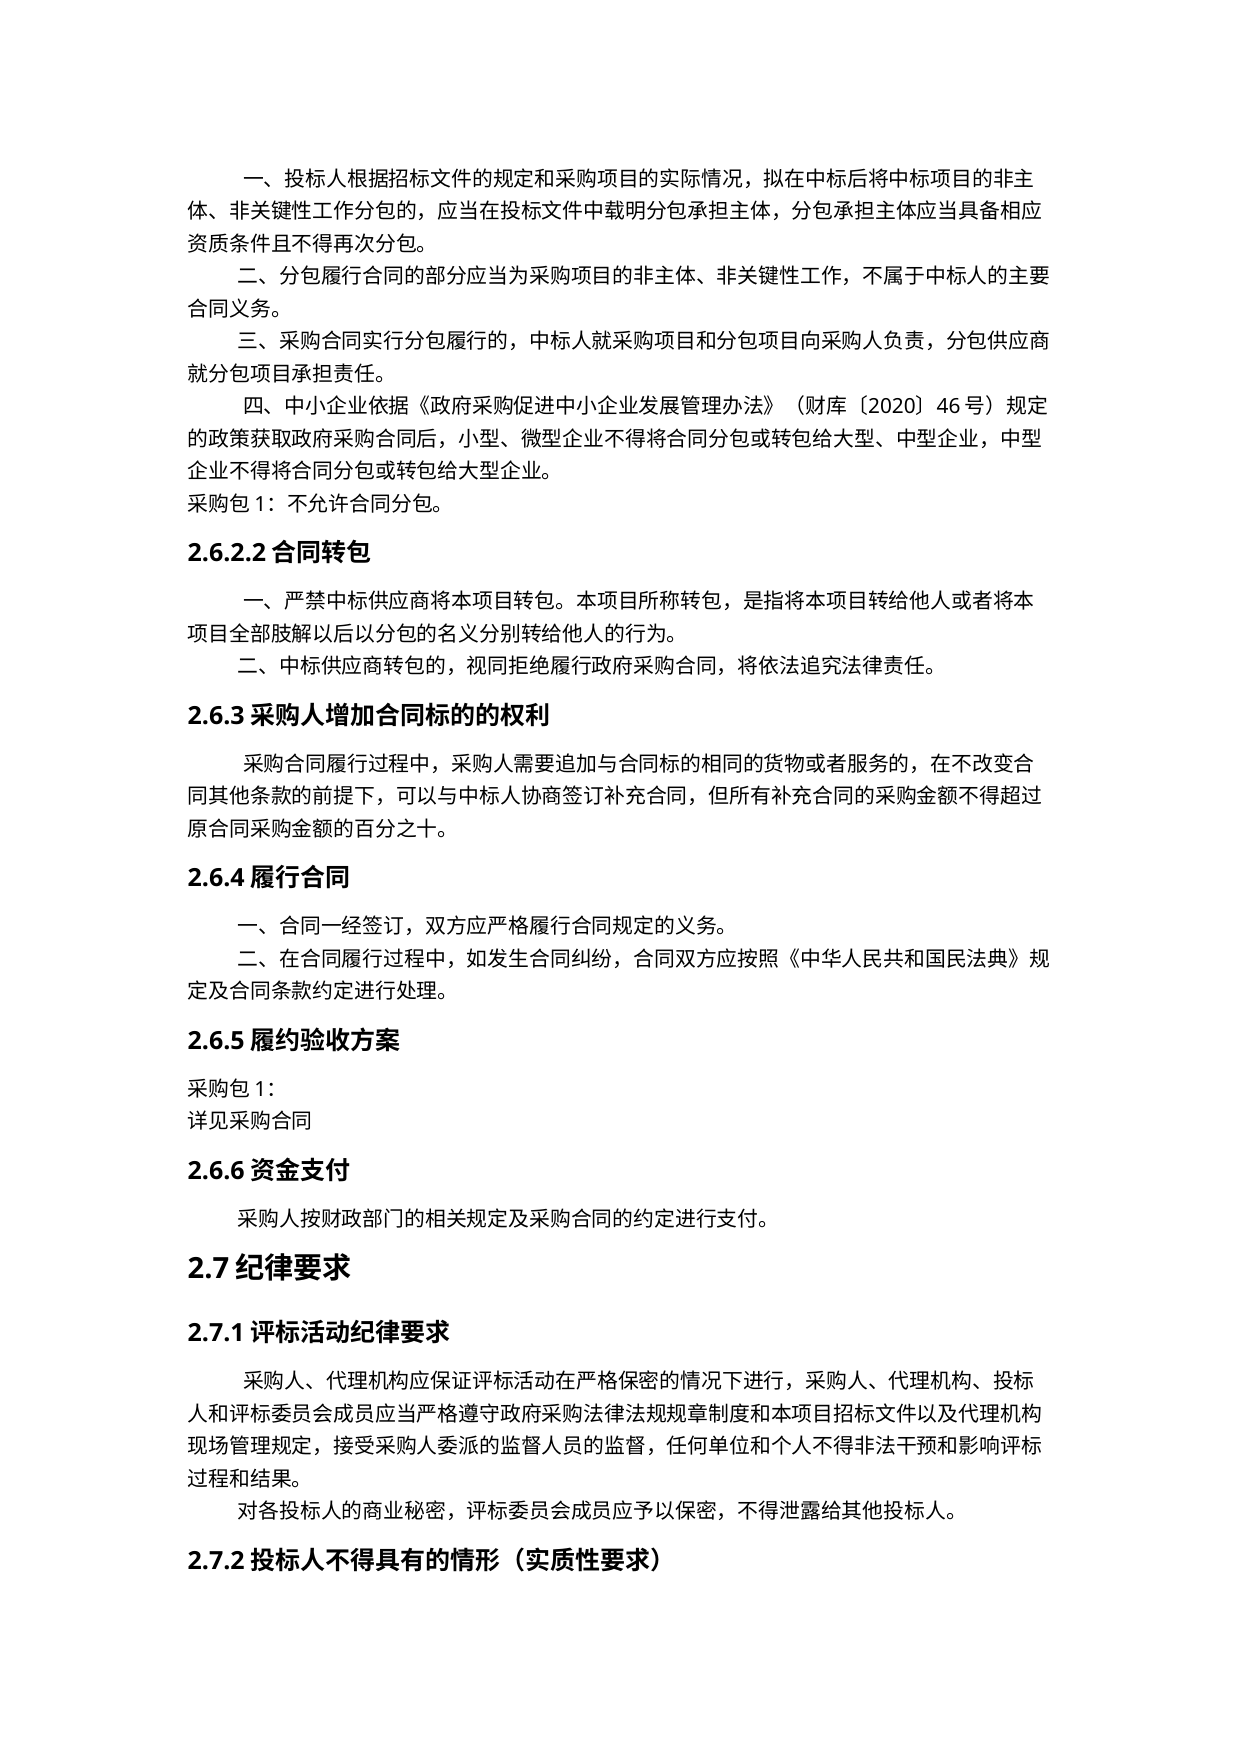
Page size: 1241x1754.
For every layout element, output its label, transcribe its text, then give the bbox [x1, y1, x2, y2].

text 采购人按财政部门的相关规定及采购合同的约定进行支付。 [187, 1202, 1053, 1234]
text 三、采购合同实行分包履行的，中标人就采购项目和分包项目向采购人负责，分包供应商就分包项目承担责任。 [187, 324, 1053, 389]
text 2.6.3采购人增加合同标的的权利 [187, 682, 1053, 747]
text 采购合同履行过程中，采购人需要追加与合同标的相同的货物或者服务的，在不改变合同其他条款的前提下，可以与中标人协商签订补充合同，但所有补充合同的采购金额不得超过原合同采购金额的百分之十。 [187, 747, 1053, 844]
text 2.6.6资金支付 [187, 1137, 1053, 1202]
text 2.6.5履约验收方案 [187, 1007, 1053, 1072]
text 采购包1： [187, 1072, 1053, 1104]
text 一、合同一经签订，双方应严格履行合同规定的义务。 [187, 909, 1053, 942]
text 一、投标人根据招标文件的规定和采购项目的实际情况，拟在中标后将中标项目的非主体、非关键性工作分包的，应当在投标文件中载明分包承担主体，分包承担主体应当具备相应资质条件且不得再次分包。 [187, 162, 1053, 259]
text 2.6.2.2合同转包 [187, 519, 1053, 584]
text 2.6.4履行合同 [187, 844, 1053, 909]
text 2.7.2投标人不得具有的情形（实质性要求） [187, 1527, 1053, 1592]
text 详见采购合同 [187, 1104, 1053, 1137]
text 对各投标人的商业秘密，评标委员会成员应予以保密，不得泄露给其他投标人。 [187, 1494, 1053, 1527]
text 采购包1：不允许合同分包。 [187, 487, 1053, 519]
text 二、分包履行合同的部分应当为采购项目的非主体、非关键性工作，不属于中标人的主要合同义务。 [187, 259, 1053, 324]
text 2.7纪律要求 [187, 1234, 1053, 1299]
text 二、中标供应商转包的，视同拒绝履行政府采购合同，将依法追究法律责任。 [187, 649, 1053, 682]
text 四、中小企业依据《政府采购促进中小企业发展管理办法》（财库〔2020〕46号）规定的政策获取政府采购合同后，小型、微型企业不得将合同分包或转包给大型、中型企业，中型企业不得将合同分包或转包给大型企业。 [187, 389, 1053, 487]
text 采购人、代理机构应保证评标活动在严格保密的情况下进行，采购人、代理机构、投标人和评标委员会成员应当严格遵守政府采购法律法规规章制度和本项目招标文件以及代理机构现场管理规定，接受采购人委派的监督人员的监督，任何单位和个人不得非法干预和影响评标过程和结果。 [187, 1364, 1053, 1494]
text 二、在合同履行过程中，如发生合同纠纷，合同双方应按照《中华人民共和国民法典》规定及合同条款约定进行处理。 [187, 942, 1053, 1007]
text 2.7.1评标活动纪律要求 [187, 1299, 1053, 1364]
text 一、严禁中标供应商将本项目转包。本项目所称转包，是指将本项目转给他人或者将本项目全部肢解以后以分包的名义分别转给他人的行为。 [187, 584, 1053, 649]
